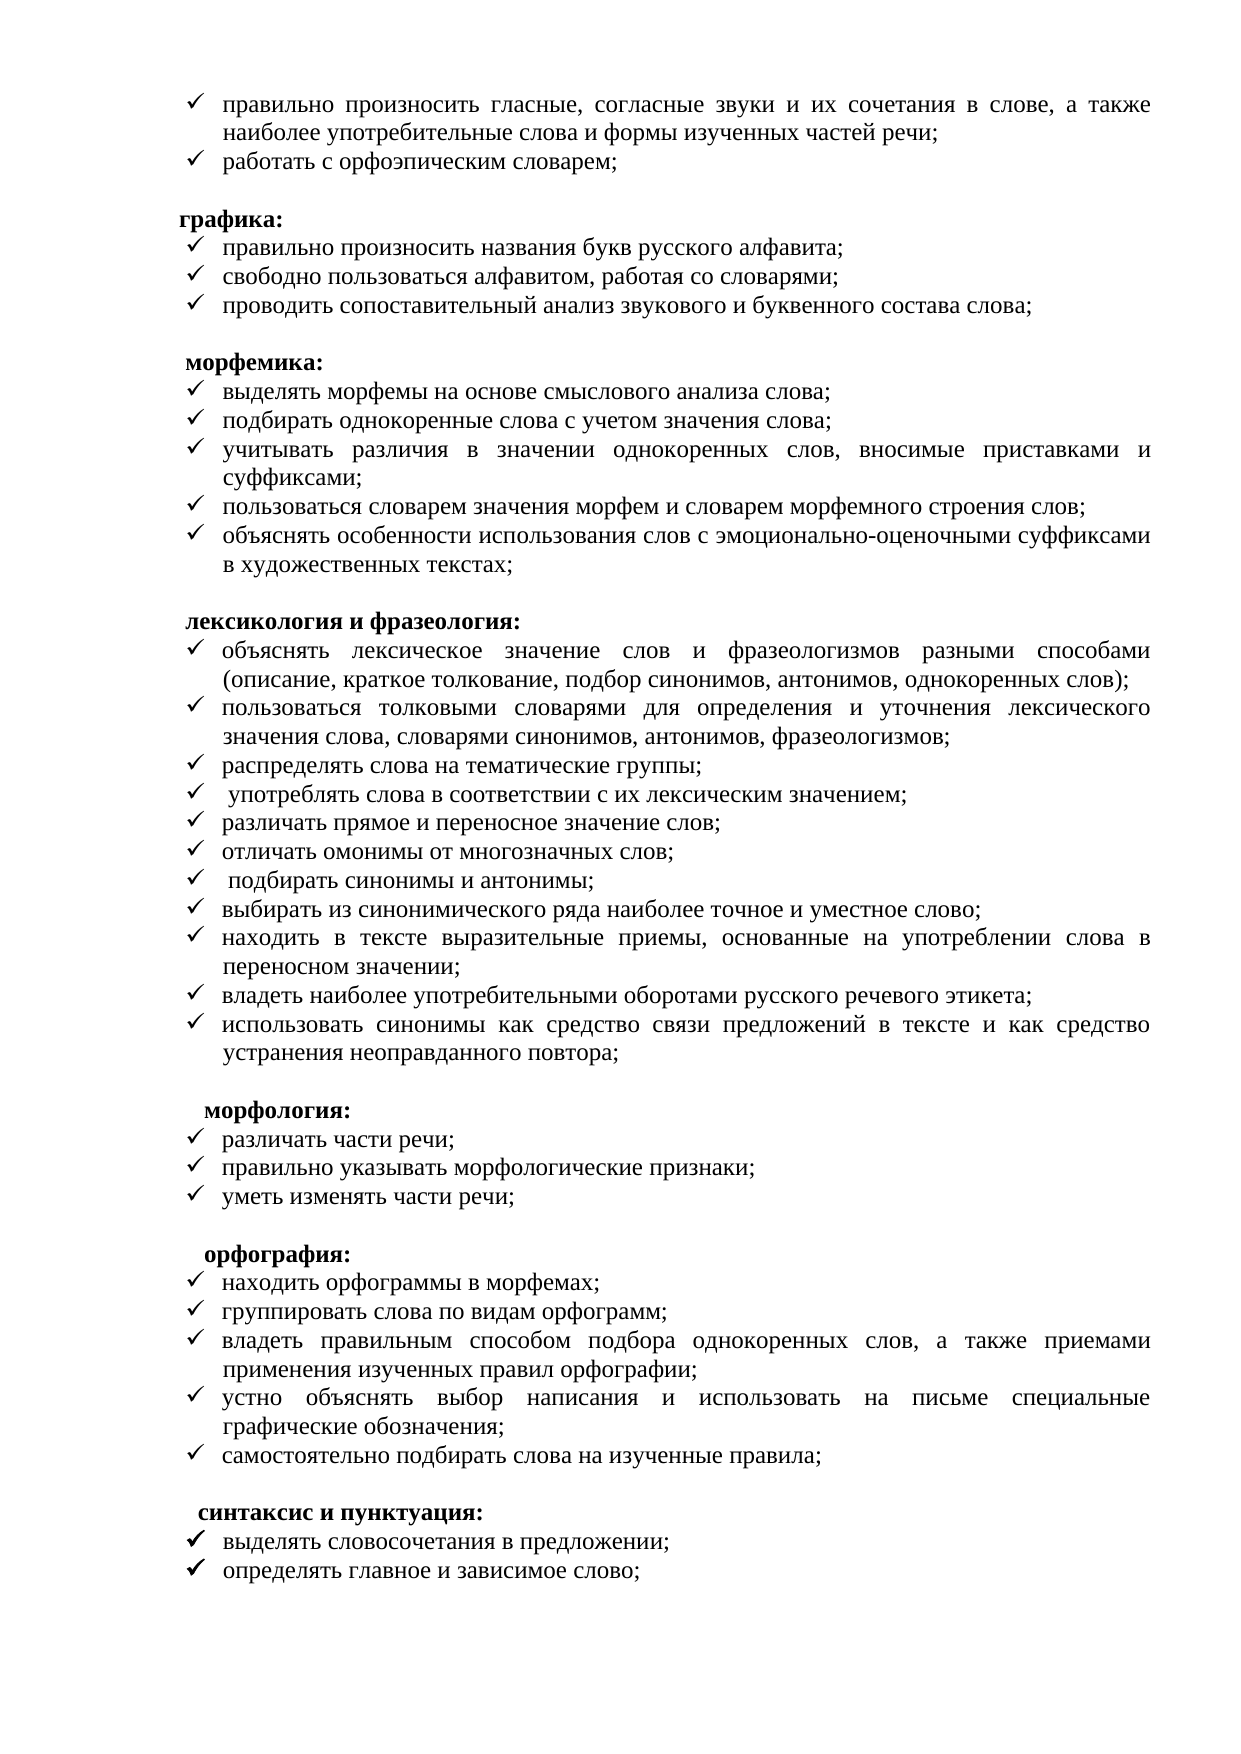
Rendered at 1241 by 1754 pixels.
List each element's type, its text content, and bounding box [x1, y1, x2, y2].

list различать прямое и переносное значение слов; [185, 807, 1152, 836]
list самостоятельно подбирать слова на изученные правила; [185, 1440, 1152, 1469]
list распределять слова на тематические группы; [185, 750, 1152, 779]
list объяснять особенности использования слов с эмоционально-оценочными суффиксами в художественных текстах; [185, 520, 1152, 577]
list проводить сопоставительный анализ звукового и буквенного состава слова; [185, 290, 1152, 319]
text синтаксис и пунктуация: [148, 1497, 1152, 1526]
list находить орфограммы в морфемах; [185, 1267, 1152, 1296]
list владеть правильным способом подбора однокоренных слов, а также приемами применения изученных правил орфографии; [185, 1325, 1152, 1382]
list подбирать синонимы и антонимы; [185, 865, 1152, 894]
list уметь изменять части речи; [185, 1181, 1152, 1210]
text орфография: [148, 1239, 1152, 1267]
list группировать слова по видам орфограмм; [185, 1296, 1152, 1325]
list выделять словосочетания в предложении; [185, 1526, 1152, 1555]
list пользоваться толковыми словарями для определения и уточнения лексического значения слова, словарями синонимов, антонимов, фразеологизмов; [185, 692, 1152, 750]
list определять главное и зависимое слово; [185, 1555, 1152, 1584]
list правильно произносить названия букв русского алфавита; [185, 232, 1152, 261]
list использовать синонимы как средство связи предложений в тексте и как средство устранения неоправданного повтора; [185, 1009, 1152, 1066]
list употреблять слова в соответствии с их лексическим значением; [185, 779, 1152, 807]
list правильно указывать морфологические признаки; [185, 1152, 1152, 1181]
list подбирать однокоренные слова с учетом значения слова; [185, 405, 1152, 434]
list объяснять лексическое значение слов и фразеологизмов разными способами (описание, краткое толкование, подбор синонимов, антонимов, однокоренных слов); [185, 635, 1152, 692]
list выделять морфемы на основе смыслового анализа слова; [185, 376, 1152, 405]
list учитывать различия в значении однокоренных слов, вносимые приставками и суффиксами; [185, 434, 1152, 491]
list правильно произносить гласные, согласные звуки и их сочетания в слове, а также наиболее употребительные слова и формы изученных частей речи; [185, 89, 1152, 146]
list владеть наиболее употребительными оборотами русского речевого этикета; [185, 980, 1152, 1009]
list находить в тексте выразительные приемы, основанные на употреблении слова в переносном значении; [185, 922, 1152, 980]
text морфология: [148, 1095, 1152, 1124]
text лексикология и фразеология: [148, 606, 1152, 635]
list пользоваться словарем значения морфем и словарем морфемного строения слов; [185, 491, 1152, 520]
list различать части речи; [185, 1124, 1152, 1152]
list работать с орфоэпическим словарем; [185, 146, 1152, 175]
list свободно пользоваться алфавитом, работая со словарями; [185, 261, 1152, 290]
list устно объяснять выбор написания и использовать на письме специальные графические обозначения; [185, 1382, 1152, 1440]
text графика: [148, 204, 1152, 232]
list выбирать из синонимического ряда наиболее точное и уместное слово; [185, 894, 1152, 922]
text морфемика: [148, 347, 1152, 376]
list отличать омонимы от многозначных слов; [185, 836, 1152, 865]
